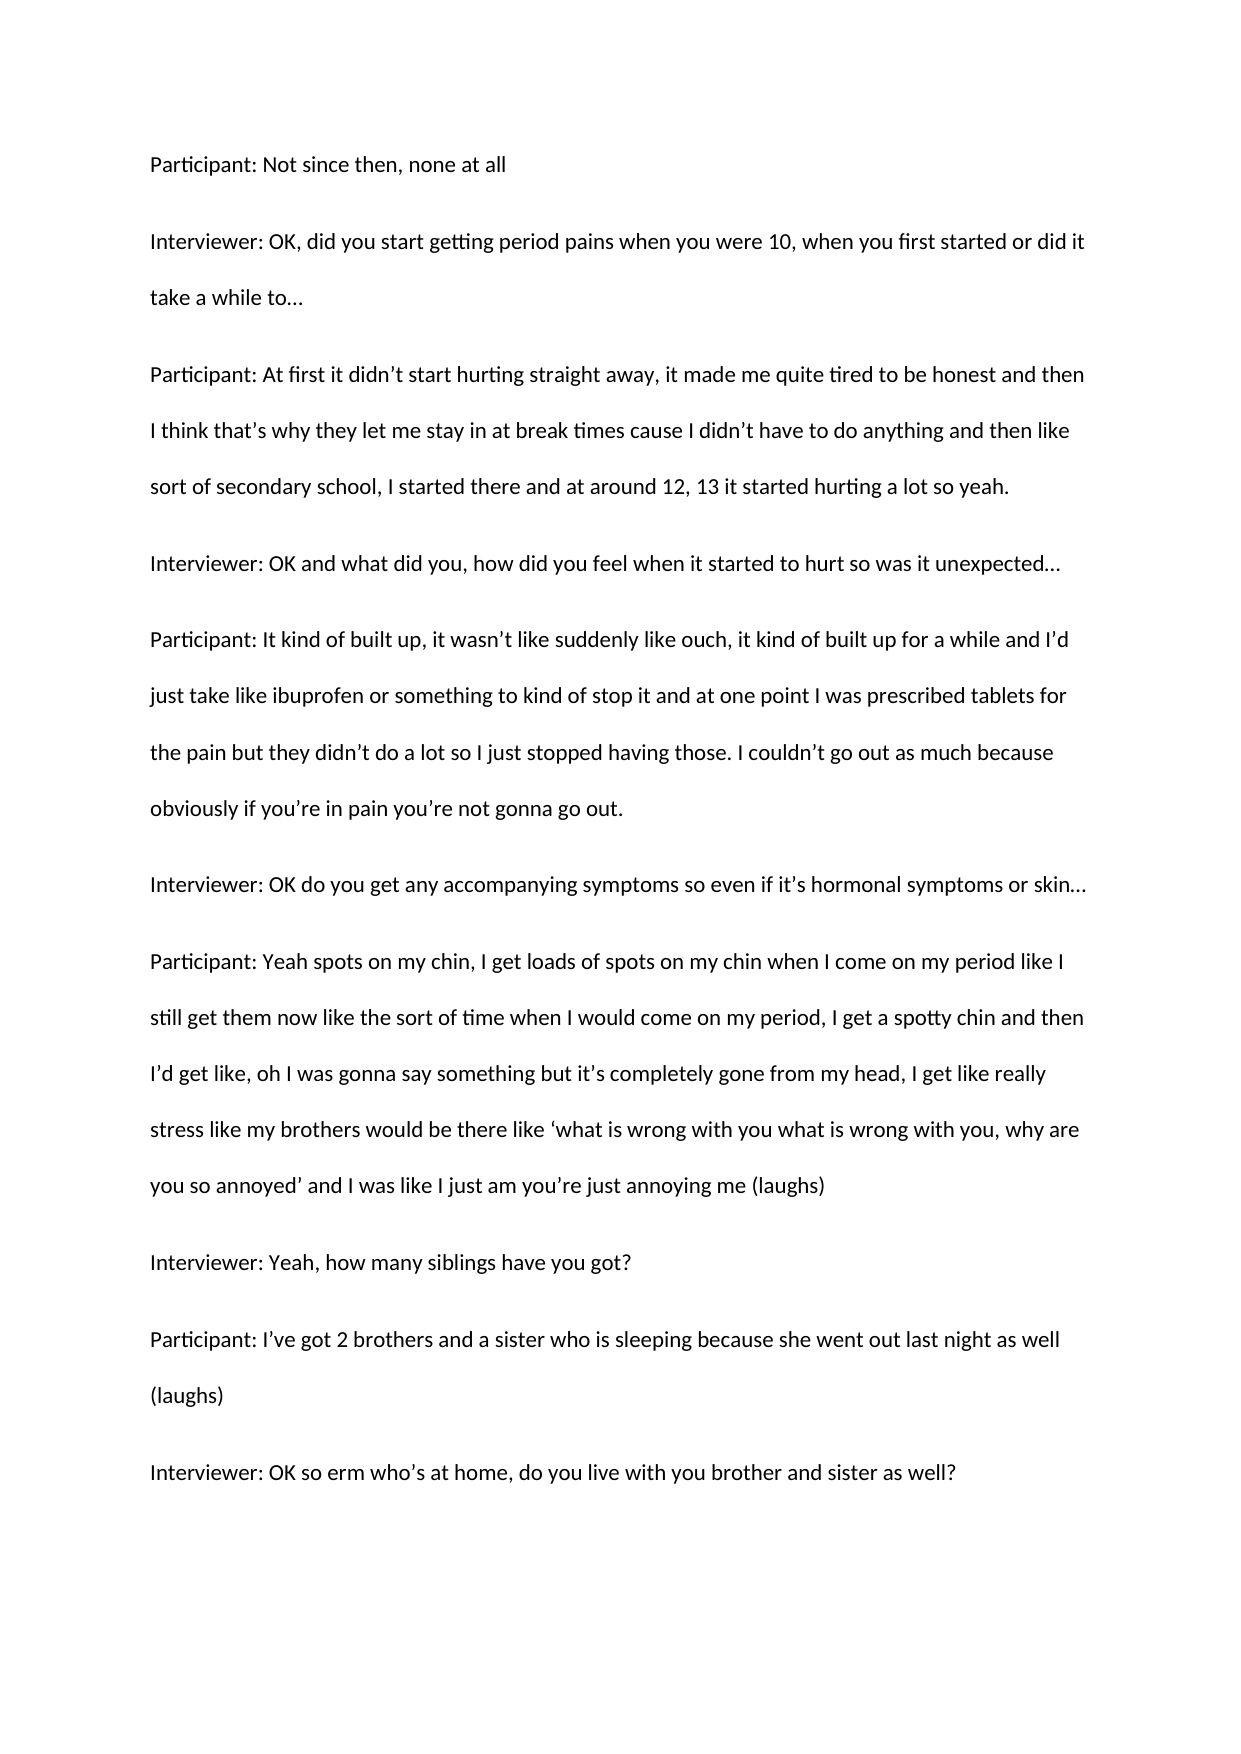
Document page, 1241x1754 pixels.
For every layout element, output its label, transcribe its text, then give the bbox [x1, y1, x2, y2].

text Participant: Not since then, none at all [150, 150, 1090, 178]
text Interviewer: OK so erm who’s at home, do you live with you brother and sister as well? [150, 1458, 1090, 1486]
text Interviewer: Yeah, how many siblings have you got? [150, 1248, 1090, 1277]
text Interviewer: OK, did you start getting period pains when you were 10, when you first started or did it take a while to… [150, 227, 1090, 311]
text Participant: At first it didn’t start hurting straight away, it made me quite tired to be honest and then I think that’s why they let me stay in at break times cause I didn’t have to do anything and then like sort of secondary school, I started there and at around 12, 13 it started hurting a lot so yeah. [150, 360, 1090, 500]
text Participant: I’ve got 2 brothers and a sister who is sleeping because she went out last night as well (laughs) [150, 1325, 1090, 1409]
text Participant: It kind of built up, it wasn’t like suddenly like ouch, it kind of built up for a while and I’d just take like ibuprofen or something to kind of stop it and at one point I was prescribed tablets for the pain but they didn’t do a lot so I just stopped having those. I couldn’t go out as much because obviously if you’re in pain you’re not gonna go out. [150, 626, 1090, 822]
text Interviewer: OK and what did you, how did you feel when it started to hurt so was it unexpected… [150, 549, 1090, 577]
text Interviewer: OK do you get any accompanying symptoms so even if it’s hormonal symptoms or skin… [150, 871, 1090, 899]
text Participant: Yeah spots on my chin, I get loads of spots on my chin when I come on my period like I still get them now like the sort of time when I would come on my period, I get a spotty chin and then I’d get like, oh I was gonna say something but it’s completely gone from my head, I get like really stress like my brothers would be there like ‘what is wrong with you what is wrong with you, why are you so annoyed’ and I was like I just am you’re just annoying me (laughs) [150, 947, 1090, 1200]
